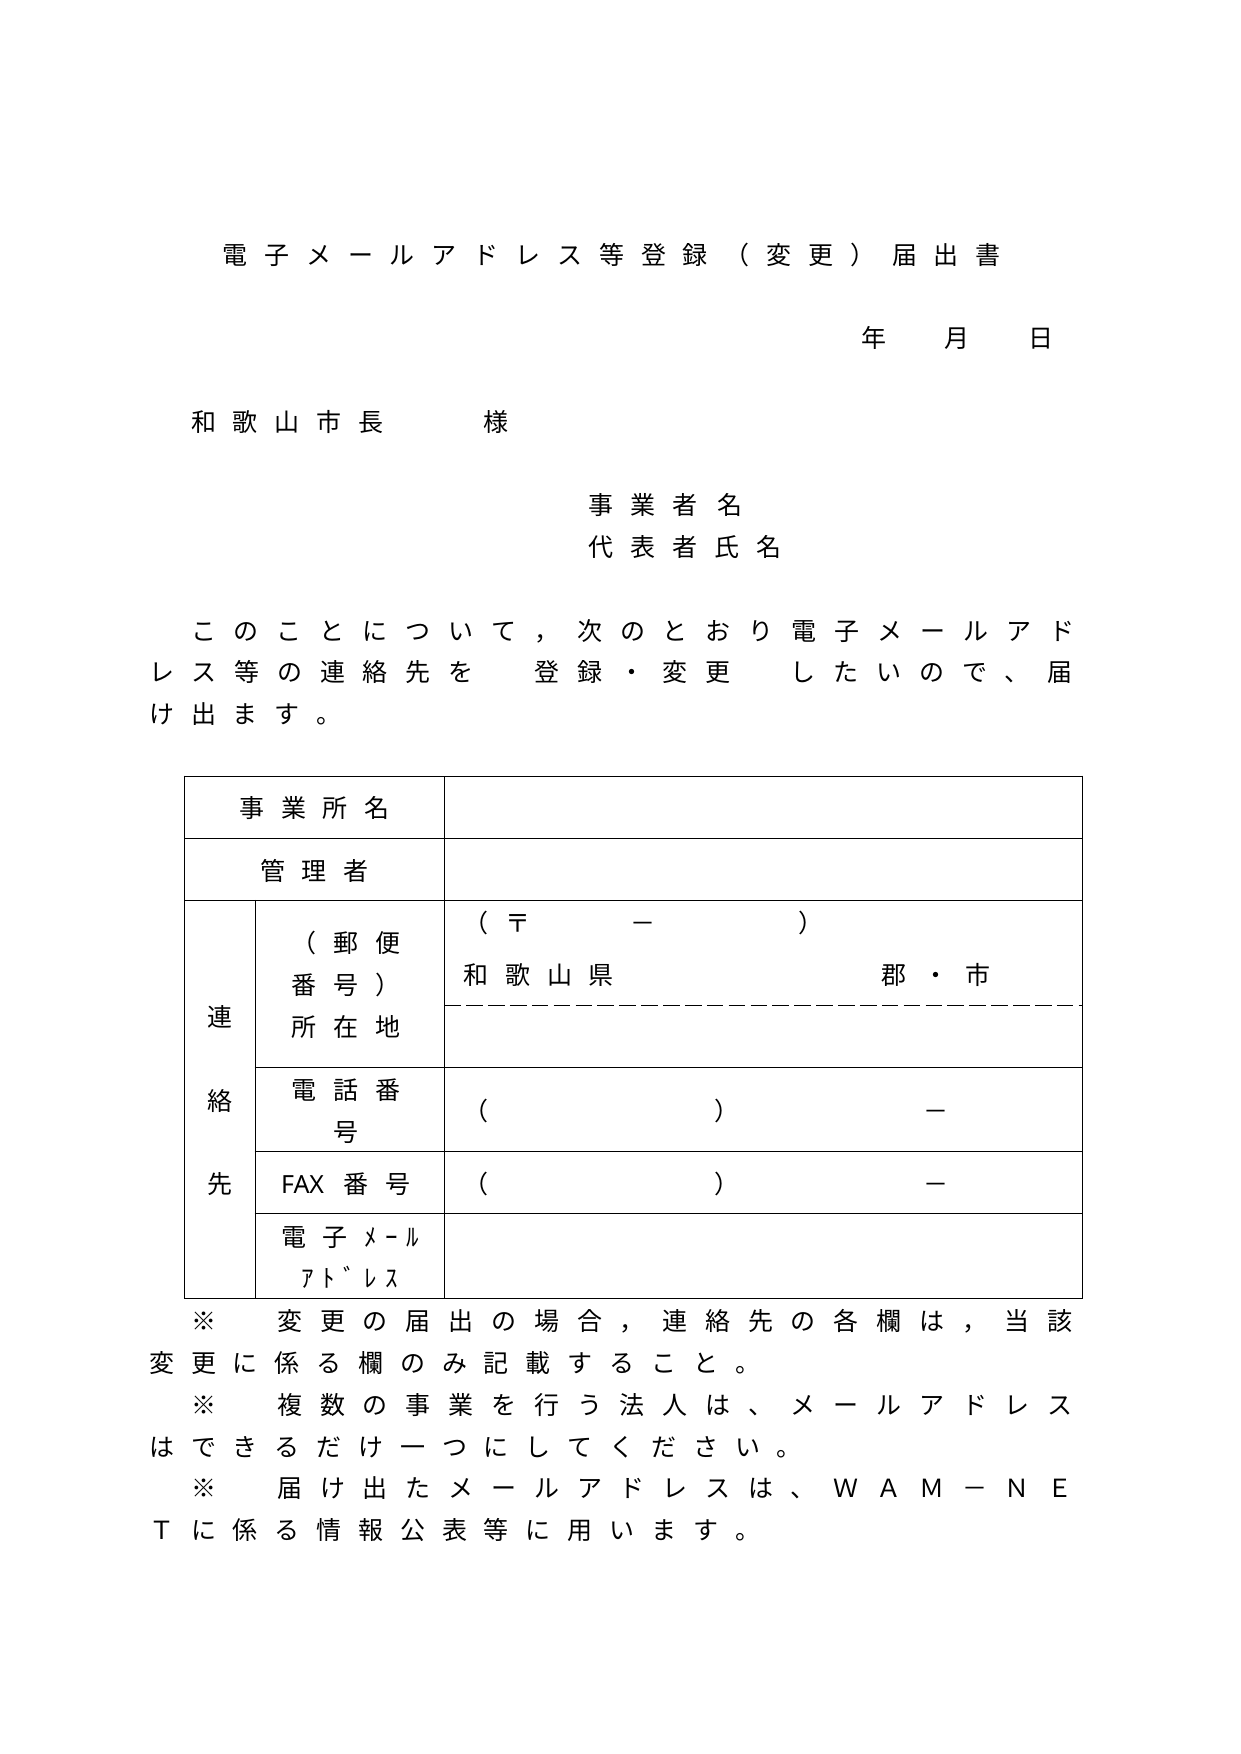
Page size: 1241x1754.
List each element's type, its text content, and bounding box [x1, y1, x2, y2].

text ※ 複数の事業を行う法人は、メールアドレスはできるだけ一つにしてください。 [149, 1382, 1091, 1466]
text 代表者氏名 [149, 525, 1091, 567]
text 事業者名 [149, 483, 1091, 525]
table_cell （ ） － [445, 1068, 1082, 1151]
text ※ 変更の届出の場合，連絡先の各欄は，当該変更に係る欄のみ記載すること。 [149, 1299, 1091, 1382]
table_cell 電子ﾒｰﾙｱﾄﾞﾚｽ [256, 1214, 444, 1298]
table_cell FAX番号 [256, 1152, 444, 1213]
text このことについて，次のとおり電子メールアドレス等の連絡先を 登録・変更 したいので、届け出ます。 [149, 608, 1091, 734]
table_header [445, 777, 1082, 838]
table_cell （郵便番号） 所在地 [256, 901, 444, 1067]
table_cell 連 絡 先 [185, 901, 255, 1298]
text 電子メールアドレス等登録（変更）届出書 [149, 232, 1091, 274]
table_header 事業所名 [185, 777, 444, 838]
table_cell [445, 839, 1082, 900]
table_cell [445, 1214, 1082, 1298]
table_cell 和歌山県 郡・市 [445, 943, 1082, 1004]
table_cell 電話番号 [256, 1068, 444, 1151]
table_cell [445, 1005, 1082, 1067]
table_cell （〒 － ） [445, 901, 1082, 942]
table_cell 管理者 [185, 839, 444, 900]
text 和歌山市長 様 [149, 399, 1091, 441]
table_cell （ ） － [445, 1152, 1082, 1213]
text ※ 届け出たメールアドレスは、ＷＡＭ－ＮＥＴに係る情報公表等に用います。 [149, 1466, 1091, 1549]
text 年 月 日 [149, 316, 1070, 358]
